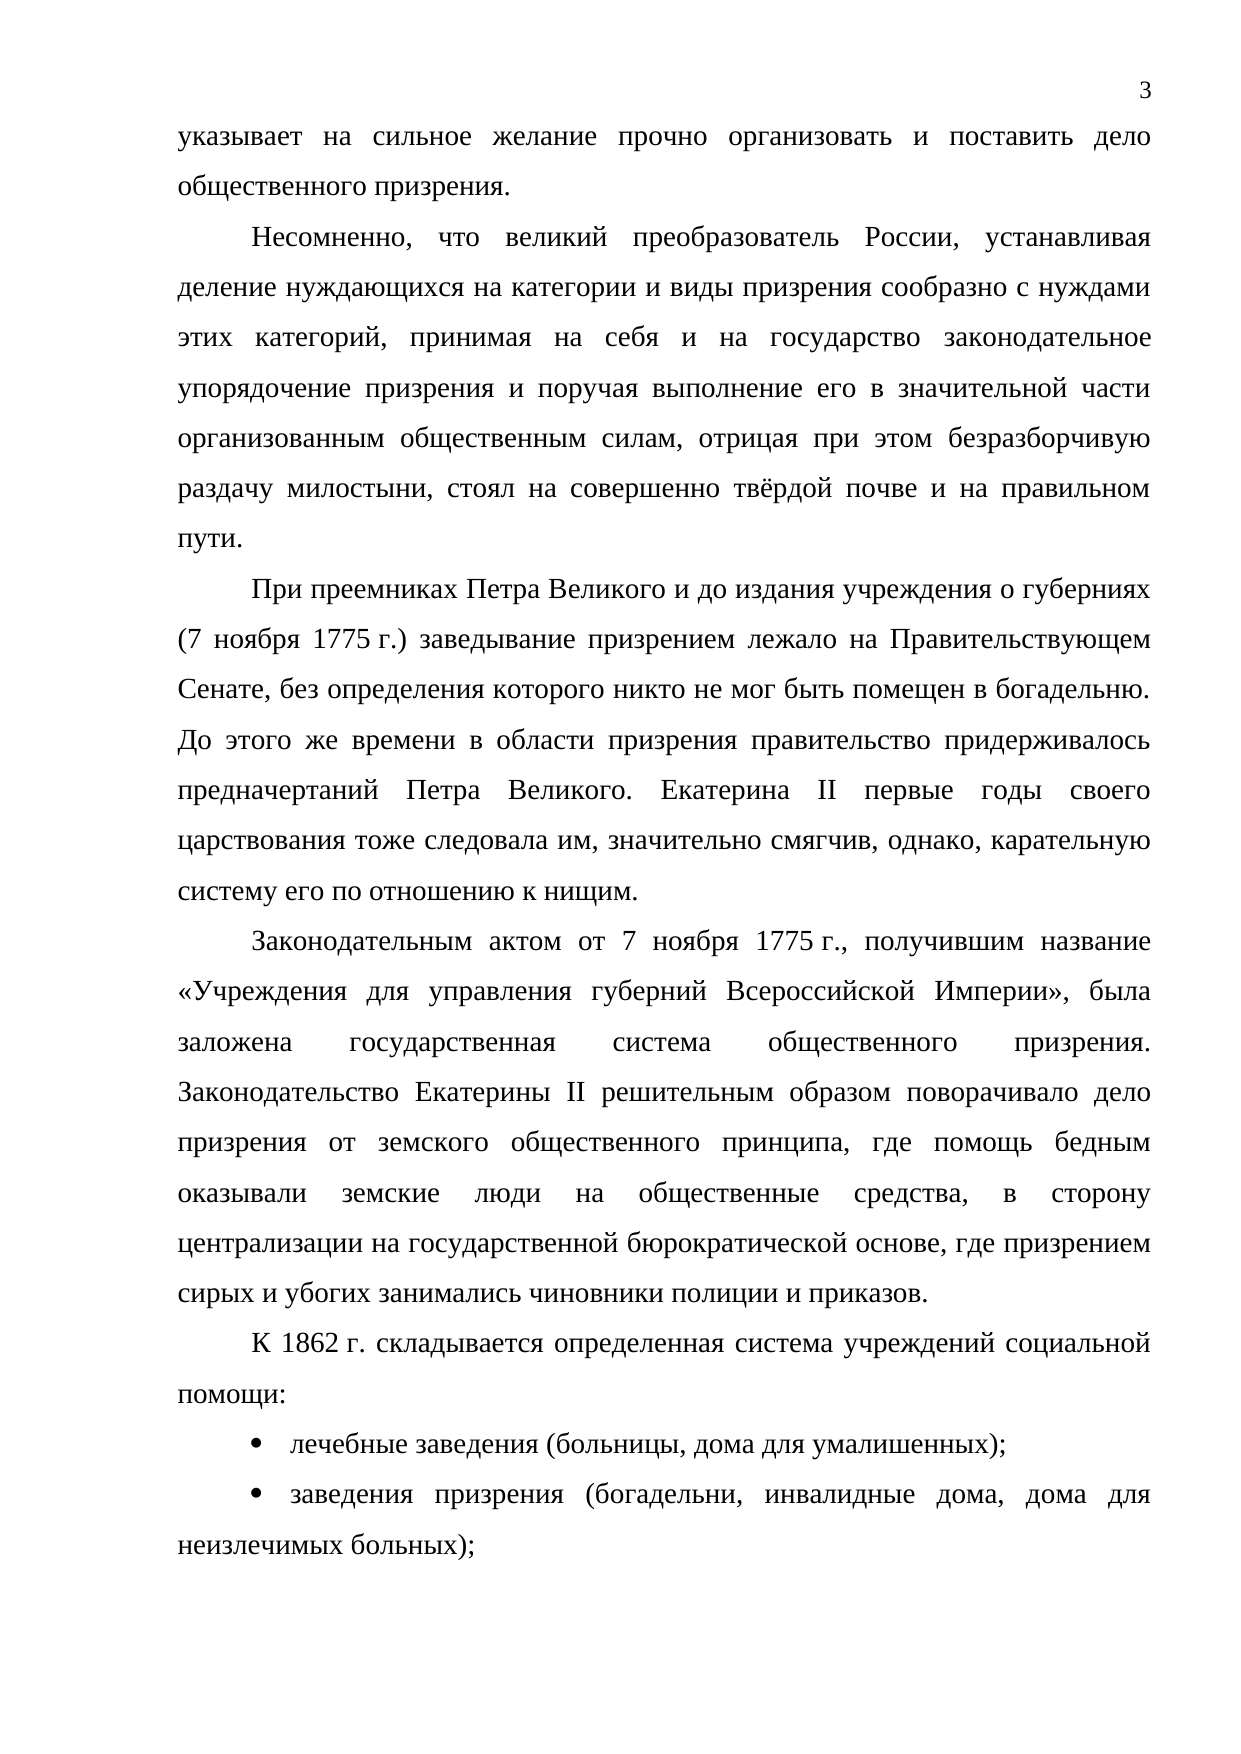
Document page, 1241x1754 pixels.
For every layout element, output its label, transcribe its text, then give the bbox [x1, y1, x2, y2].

list лечебные заведения (больницы, дома для умалишенных); [177, 1426, 1152, 1460]
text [177, 118, 1152, 202]
text Законодательным актом от 7 ноября 1775 г., получившим название «Учреждения для управления губерний Всероссийской Империи», была заложена государственная система общественного призрения. Законодательство Екатерины II решительным образом поворачивало дело призрения от земского общественного принципа, где помощь бедным оказывали земские люди на общественные средства, в сторону централизации на государственной бюрократической основе, где призрением сирых и убогих занимались чиновники полиции и приказов. [177, 923, 1152, 1309]
text Несомненно, что великий преобразователь России, устанавливая деление нуждающихся на категории и виды призрения сообразно с нуждами этих категорий, принимая на себя и на государство законодательное упорядочение призрения и поручая выполнение его в значительной части организованным общественным силам, отрицая при этом безразборчивую раздачу милостыни, стоял на совершенно твёрдой почве и на правильном пути. [177, 219, 1152, 554]
text При преемниках Петра Великого и до издания учреждения о губерниях (7 ноября 1775 г.) заведывание призрением лежало на Правительствующем Сенате, без определения которого никто не мог быть помещен в богадельню. До этого же времени в области призрения правительство придерживалось предначертаний Петра Великого. Екатерина II первые годы своего царствования тоже следовала им, значительно смягчив, однако, карательную систему его по отношению к нищим. [177, 571, 1152, 906]
text К 1862 г. складывается определенная система учреждений социальной помощи: [177, 1326, 1152, 1409]
list заведения призрения (богадельни, инвалидные дома, дома для неизлечимых больных); [177, 1477, 1152, 1561]
